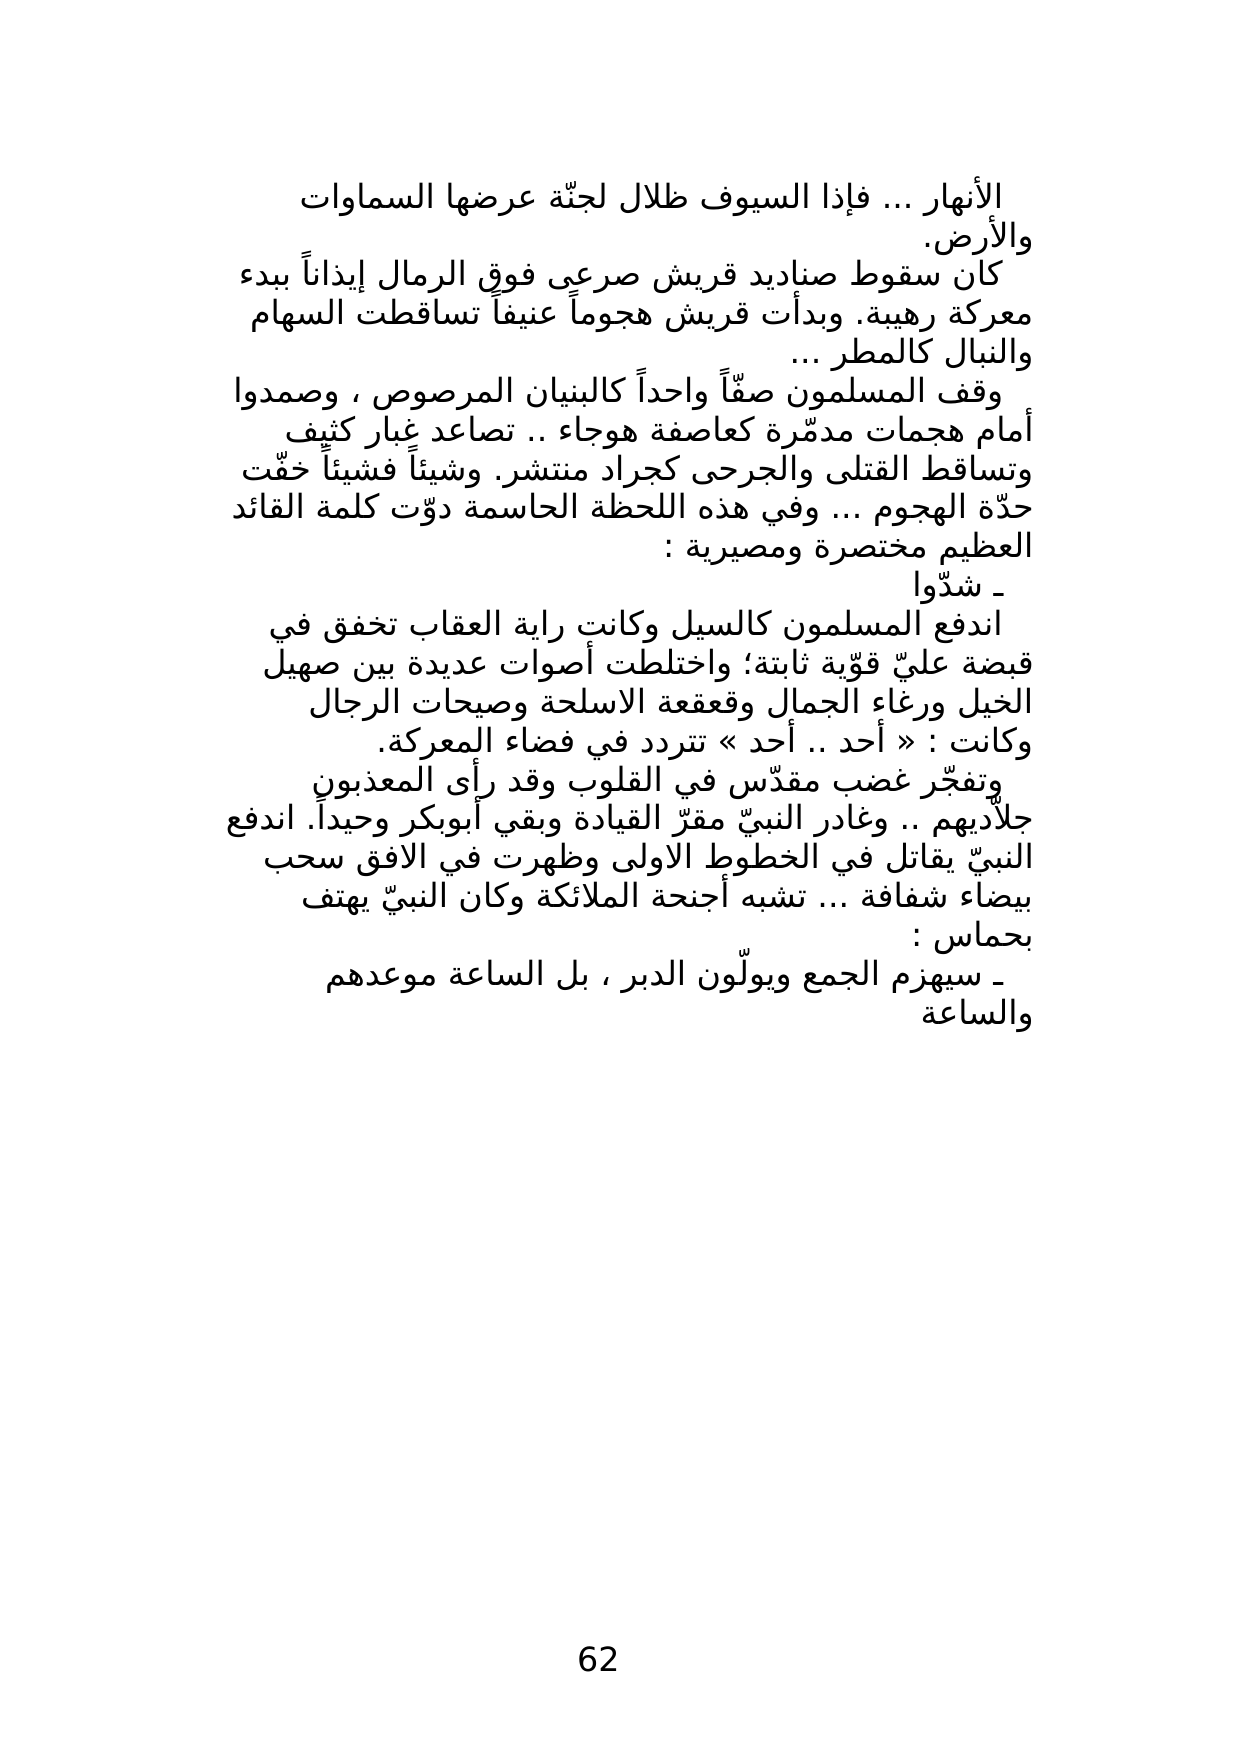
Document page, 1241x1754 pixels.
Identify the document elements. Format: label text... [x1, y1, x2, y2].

text وتفجّر غضب مقدّس في القلوب وقد رأى المعذبون جلاّديهم .. وغادر النبيّ مقرّ القيادة وبقي أبوبكر وحيداً. اندفع النبيّ يقاتل في الخطوط الاولى وظهرت في الافق سحب بيضاء شفافة ... تشبه أجنحة الملائكة وكان النبيّ يهتف بحماس : [222, 760, 1033, 954]
text وقف المسلمون صفّاً واحداً كالبنيان المرصوص ، وصمدوا أمام هجمات مدمّرة كعاصفة هوجاء .. تصاعد غبار كثيف وتساقط القتلى والجرحى كجراد منتشر. وشيئاً فشيئاً خفّت حدّة الهجوم ... وفي هذه اللحظة الحاسمة دوّت كلمة القائد العظيم مختصرة ومصيرية : [222, 371, 1033, 566]
text اندفع المسلمون كالسيل وكانت راية العقاب تخفق في قبضة عليّ قوّية ثابتة؛ واختلطت أصوات عديدة بين صهيل الخيل ورغاء الجمال وقعقعة الاسلحة وصيحات الرجال وكانت : « أحد .. أحد » تتردد في فضاء المعركة. [222, 604, 1033, 760]
text الأنهار ... فإذا السيوف ظلال لجنّة عرضها السماوات والأرض. [222, 177, 1033, 255]
text ـ شدّوا [222, 566, 1033, 604]
text كان سقوط صناديد قريش صرعى فوق الرمال إيذاناً ببدء معركة رهيبة. وبدأت قريش هجوماً عنيفاً تساقطت السهام والنبال كالمطر ... [222, 255, 1033, 371]
text ـ سيهزم الجمع ويولّون الدبر ، بل الساعة موعدهم والساعة [222, 954, 1033, 1032]
